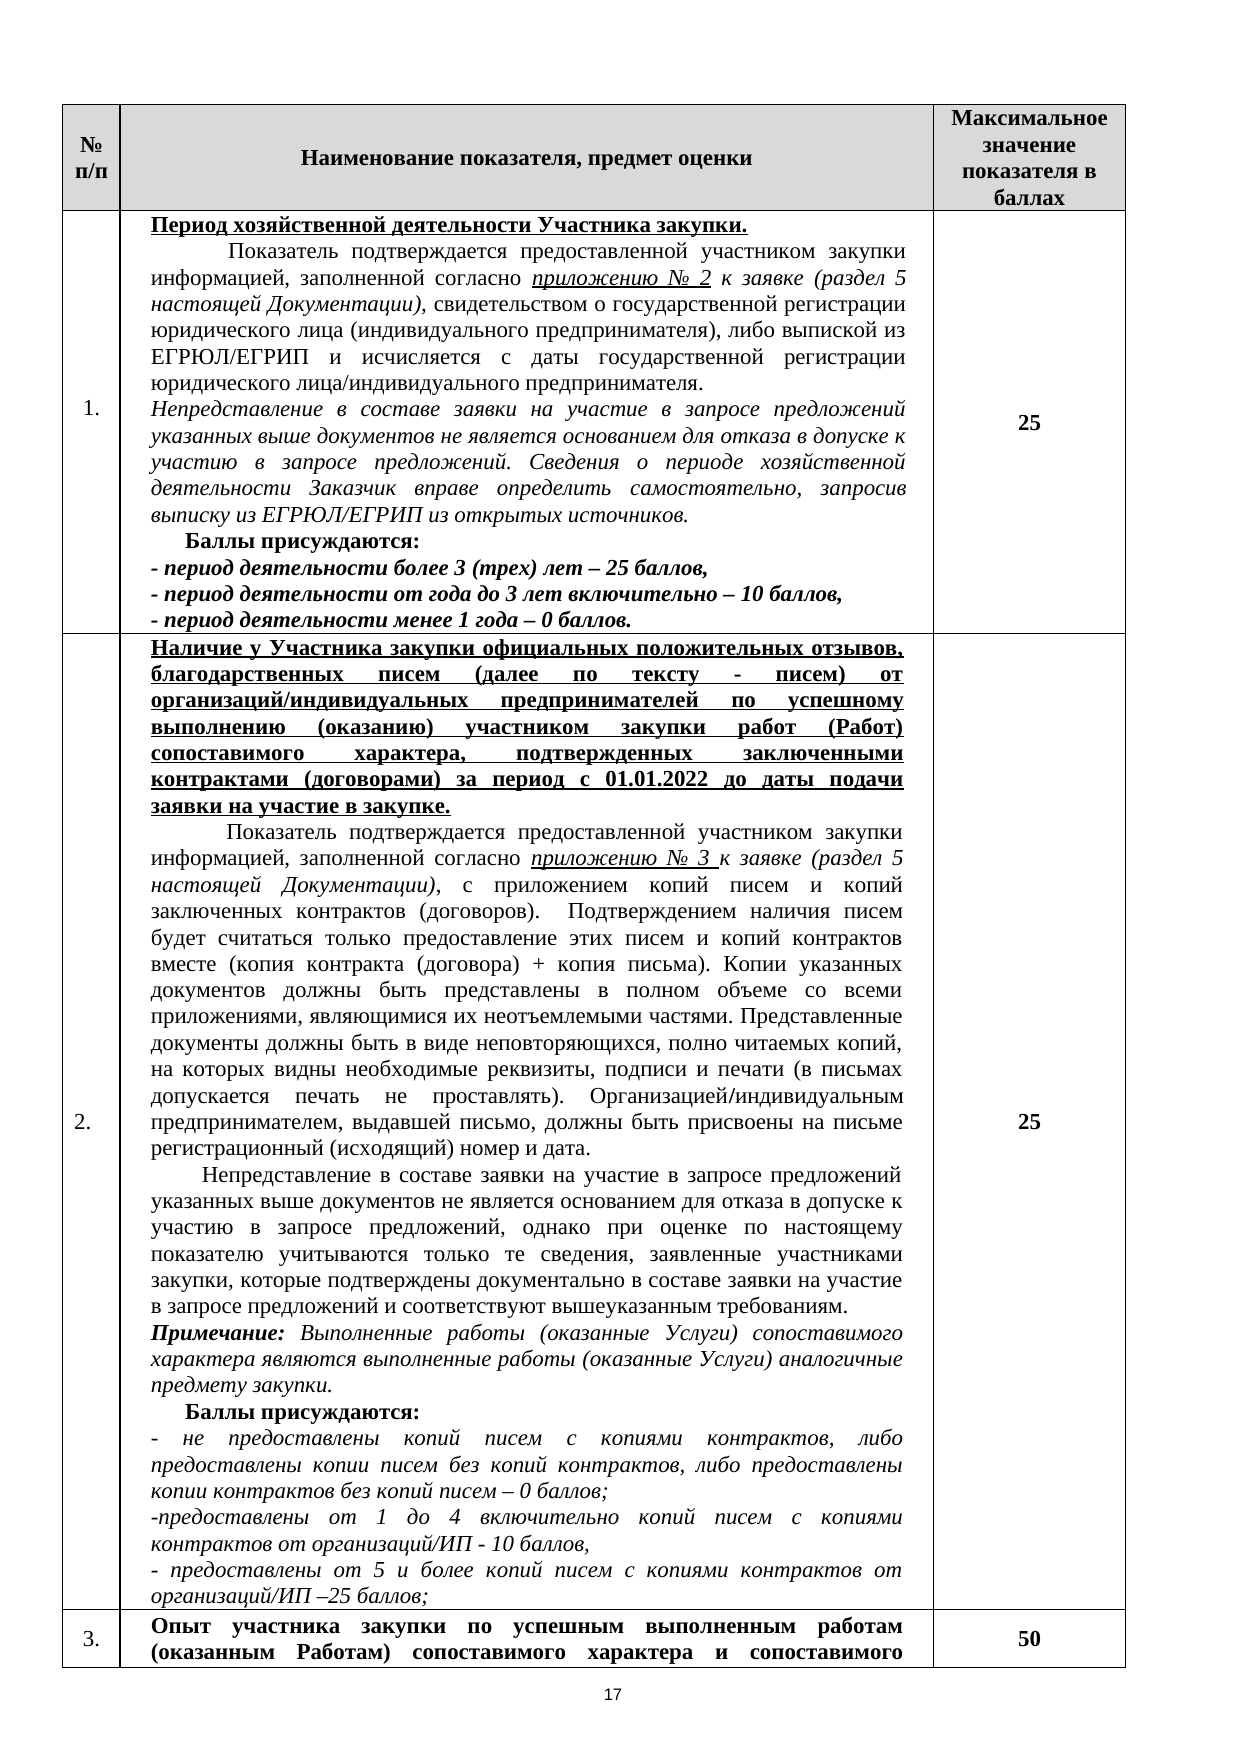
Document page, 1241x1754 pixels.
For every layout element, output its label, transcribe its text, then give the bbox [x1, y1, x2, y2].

table_header № п/п [63, 105, 119, 210]
table_cell Период хозяйственной деятельности Участника закупки. Показатель подтверждается предоставленной участником закупки информацией, заполненной согласно приложению № 2 к заявке (раздел 5 настоящей Документации), свидетельством о государственной регистрации юридического лица (индивидуального предпринимателя), либо выпиской из ЕГРЮЛ/ЕГРИП и исчисляется с даты государственной регистрации юридического лица/индивидуального предпринимателя. Непредставление в составе заявки на участие в запросе предложений указанных выше документов не является основанием для отказа в допуске к участию в запросе предложений. Сведения о периоде хозяйственной деятельности Заказчик вправе определить самостоятельно, запросив выписку из ЕГРЮЛ/ЕГРИП из открытых источников. Баллы присуждаются: - период деятельности более 3 (трех) лет – 25 баллов, - период деятельности от года до 3 лет включительно – 10 баллов, - период деятельности менее 1 года – 0 баллов. [121, 211, 933, 633]
table_cell 3. [63, 1610, 119, 1667]
table_cell 50 [934, 1610, 1125, 1667]
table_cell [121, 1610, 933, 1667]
table_cell 25 [934, 211, 1125, 633]
table_cell 2. [63, 634, 119, 1609]
table_header Максимальное значение показателя в баллах [934, 105, 1125, 210]
table_cell 25 [934, 634, 1125, 1609]
table_header Наименование показателя, предмет оценки [121, 105, 933, 210]
table_cell Наличие у Участника закупки официальных положительных отзывов, благодарственных писем (далее по тексту - писем) от организаций/индивидуальных предпринимателей по успешному выполнению (оказанию) участником закупки работ (Работ) сопоставимого характера, подтвержденных заключенными контрактами (договорами) за период с 01.01.2022 до даты подачи заявки на участие в закупке. Показатель подтверждается предоставленной участником закупки информацией, заполненной согласно приложению № 3 к заявке (раздел 5 настоящей Документации), с приложением копий писем и копий заключенных контрактов (договоров). Подтверждением наличия писем будет считаться только предоставление этих писем и копий контрактов вместе (копия контракта (договора) + копия письма). Копии указанных документов должны быть представлены в полном объеме со всеми приложениями, являющимися их неотъемлемыми частями. Представленные документы должны быть в виде неповторяющихся, полно читаемых копий, на которых видны необходимые реквизиты, подписи и печати (в письмах допускается печать не проставлять). Организацией/индивидуальным предпринимателем, выдавшей письмо, должны быть присвоены на письме регистрационный (исходящий) номер и дата. Непредставление в составе заявки на участие в запросе предложений указанных выше документов не является основанием для отказа в допуске к участию в запросе предложений, однако при оценке по настоящему показателю учитываются только те сведения, заявленные участниками закупки, которые подтверждены документально в составе заявки на участие в запросе предложений и соответствуют вышеуказанным требованиям. Примечание: Выполненные работы (оказанные Услуги) сопоставимого характера являются выполненные работы (оказанные Услуги) аналогичные предмету закупки. Баллы присуждаются: - не предоставлены копий писем с копиями контрактов, либо предоставлены копии писем без копий контрактов, либо предоставлены копии контрактов без копий писем – 0 баллов; -предоставлены от 1 до 4 включительно копий писем с копиями контрактов от организаций/ИП - 10 баллов, - предоставлены от 5 и более копий писем с копиями контрактов от организаций/ИП –25 баллов; [121, 634, 933, 1609]
table_cell 1. [63, 211, 119, 633]
